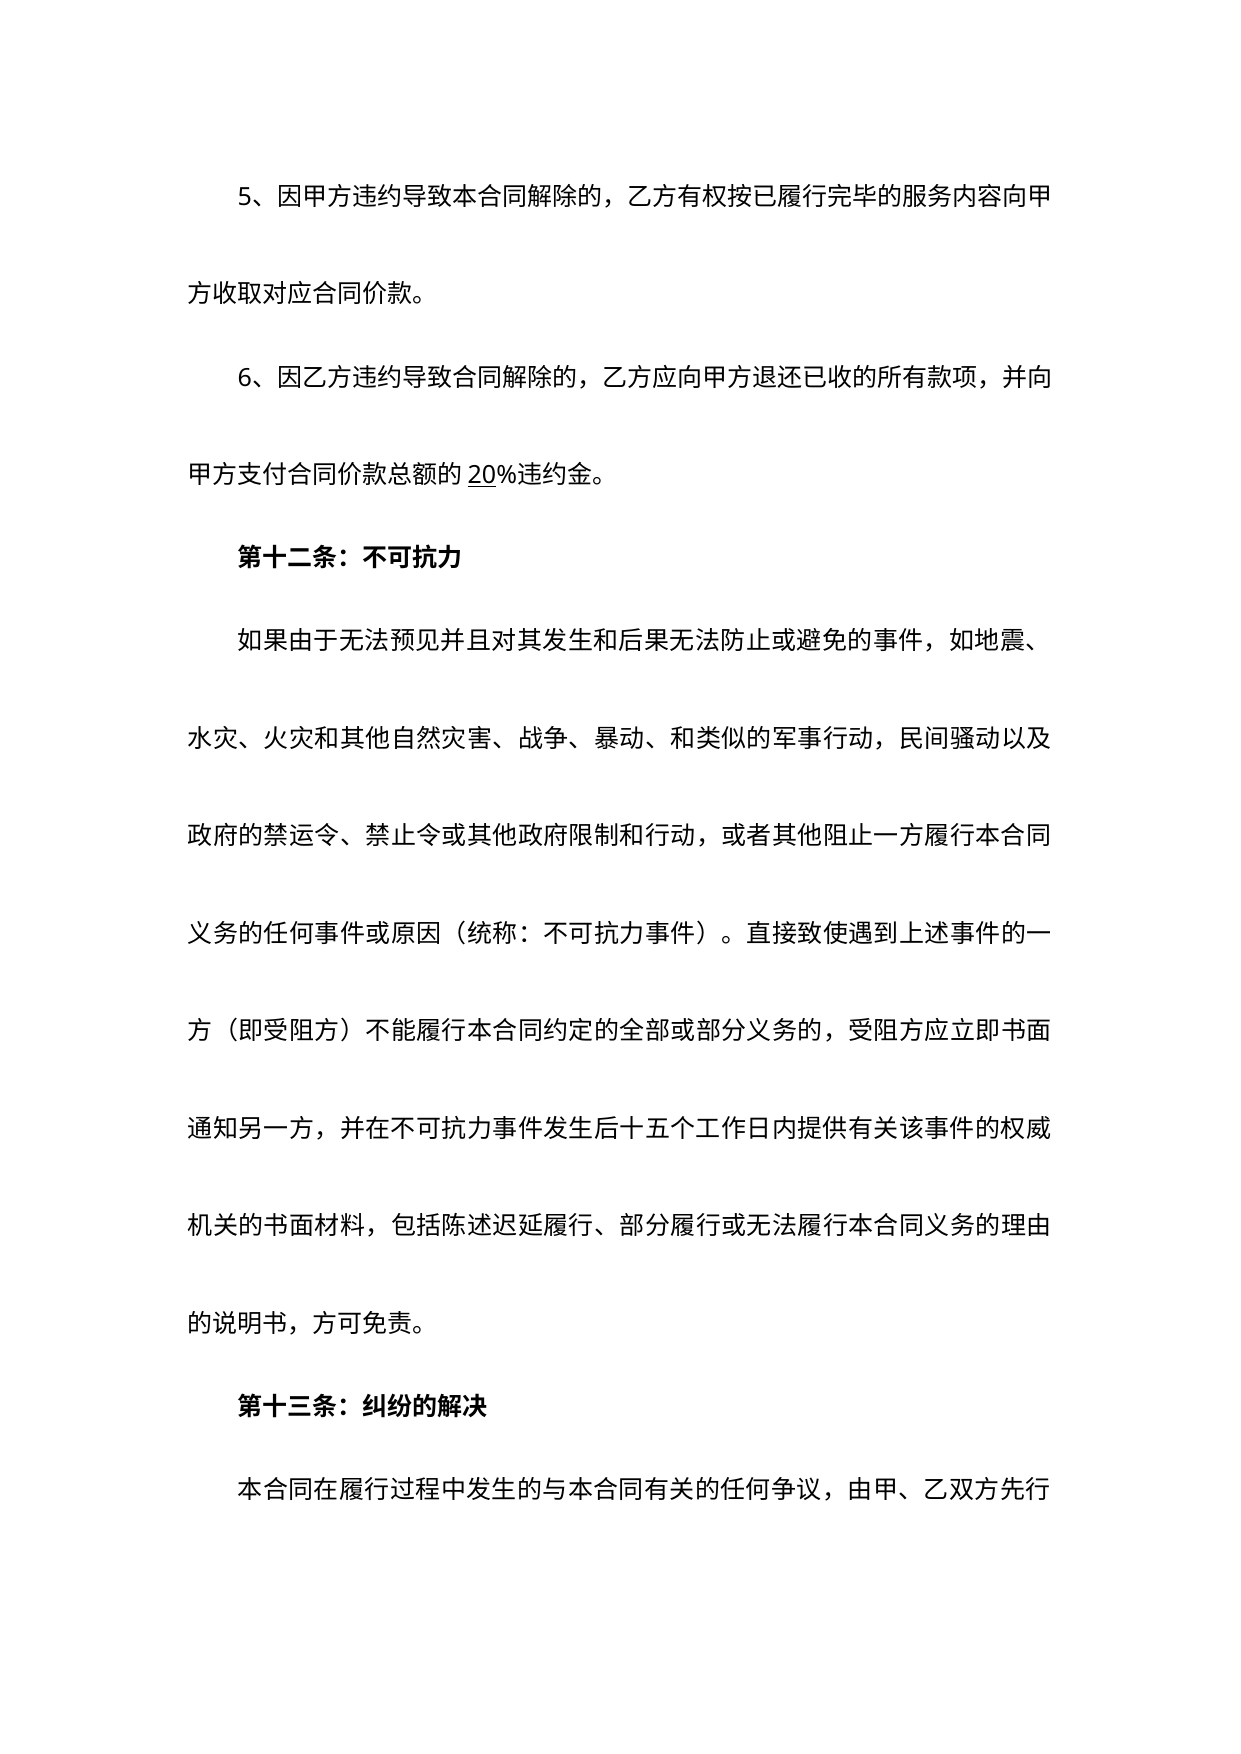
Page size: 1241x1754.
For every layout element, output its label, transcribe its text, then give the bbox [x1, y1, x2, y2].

text 第十二条：不可抗力 [187, 523, 1053, 588]
text 6、因乙方违约导致合同解除的，乙方应向甲方退还已收的所有款项，并向甲方支付合同价款总额的20%违约金。 [187, 343, 1053, 505]
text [187, 1455, 1053, 1520]
text 5、因甲方违约导致本合同解除的，乙方有权按已履行完毕的服务内容向甲方收取对应合同价款。 [187, 162, 1053, 324]
text 如果由于无法预见并且对其发生和后果无法防止或避免的事件，如地震、水灾、火灾和其他自然灾害、战争、暴动、和类似的军事行动，民间骚动以及政府的禁运令、禁止令或其他政府限制和行动，或者其他阻止一方履行本合同义务的任何事件或原因（统称：不可抗力事件）。直接致使遇到上述事件的一方（即受阻方）不能履行本合同约定的全部或部分义务的，受阻方应立即书面通知另一方，并在不可抗力事件发生后十五个工作日内提供有关该事件的权威机关的书面材料，包括陈述迟延履行、部分履行或无法履行本合同义务的理由的说明书，方可免责。 [187, 606, 1053, 1354]
text 第十三条：纠纷的解决 [187, 1372, 1053, 1437]
